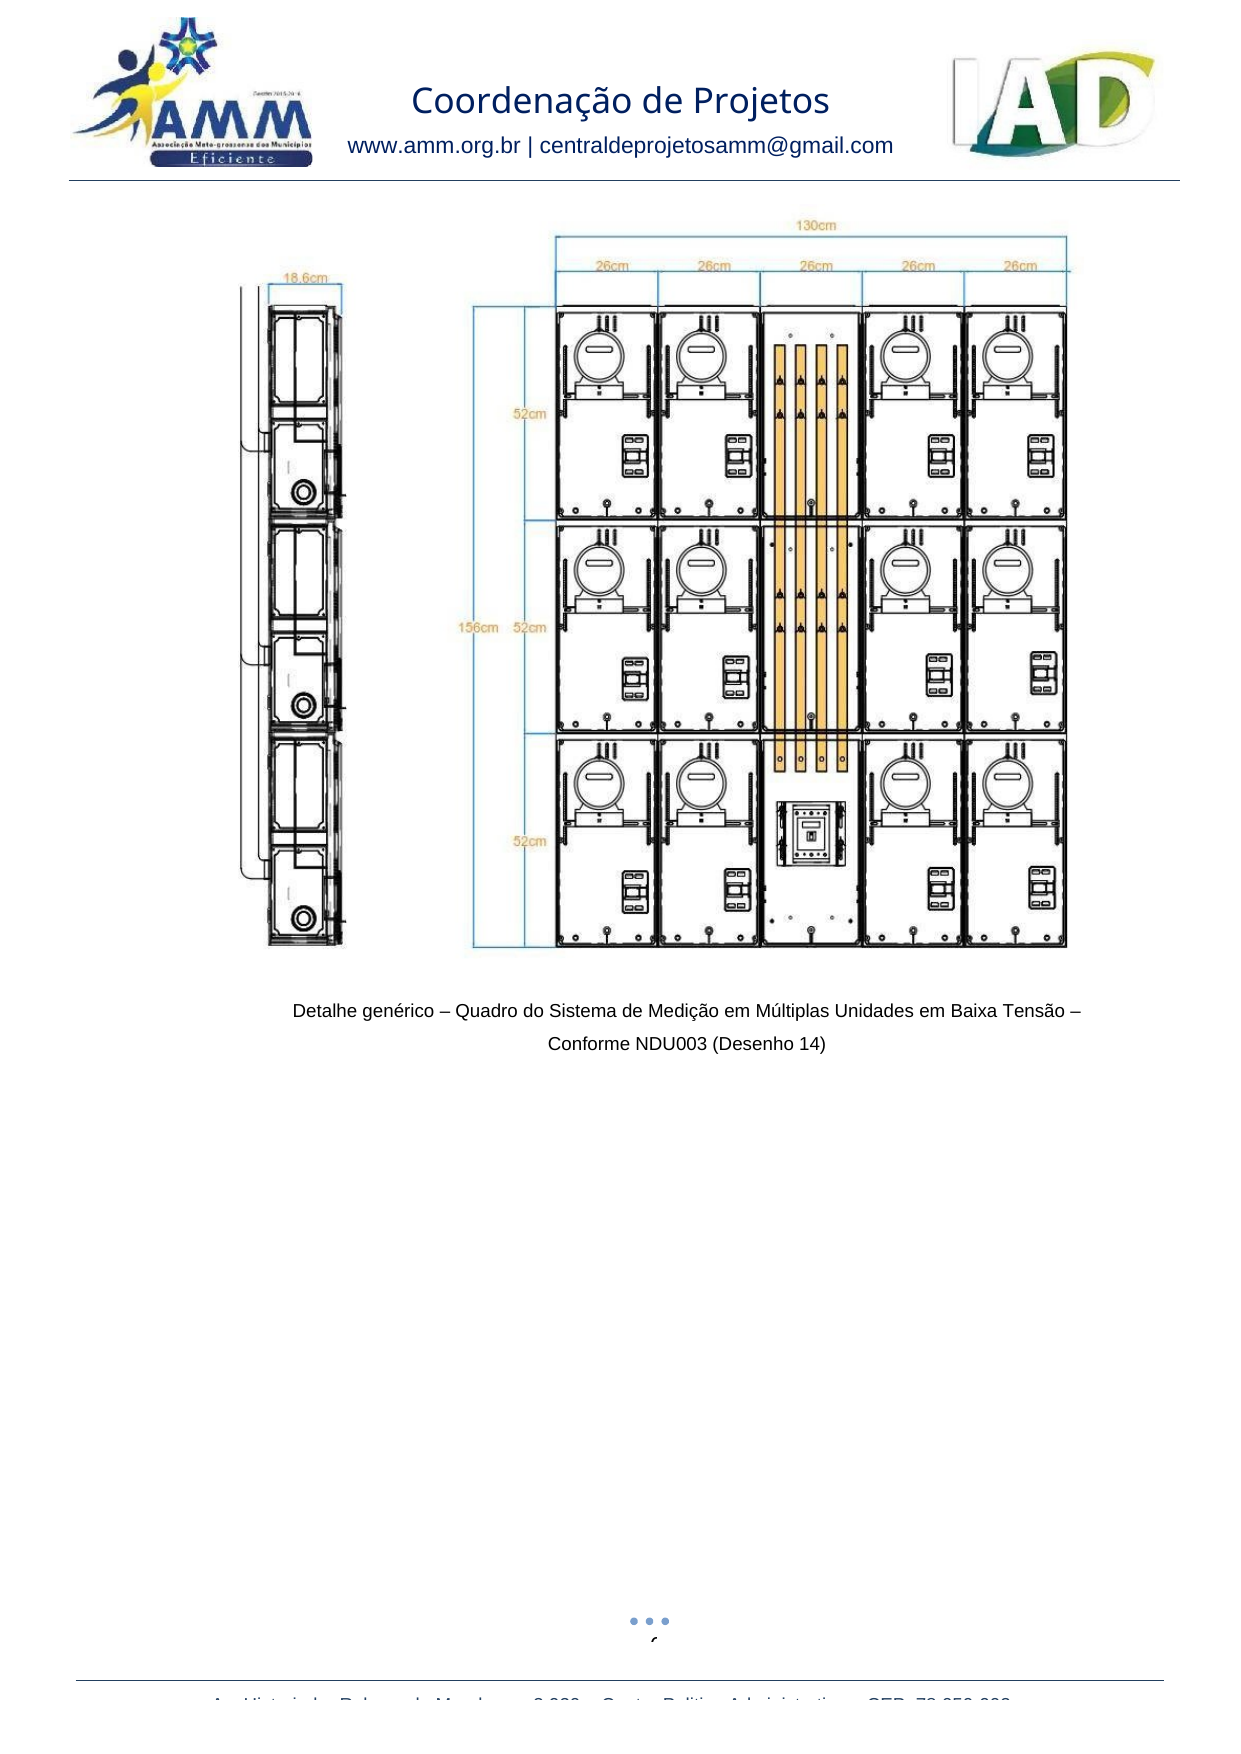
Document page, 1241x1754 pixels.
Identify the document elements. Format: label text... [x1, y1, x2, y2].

picture [238, 204, 1085, 959]
text Detalhe genérico – Quadro do Sistema de Medição em Múltiplas Unidades em Baixa Tensão – Conforme NDU003 (Desenho 14) [292, 1000, 1082, 1054]
picture [70, 17, 313, 167]
picture [945, 39, 1164, 170]
